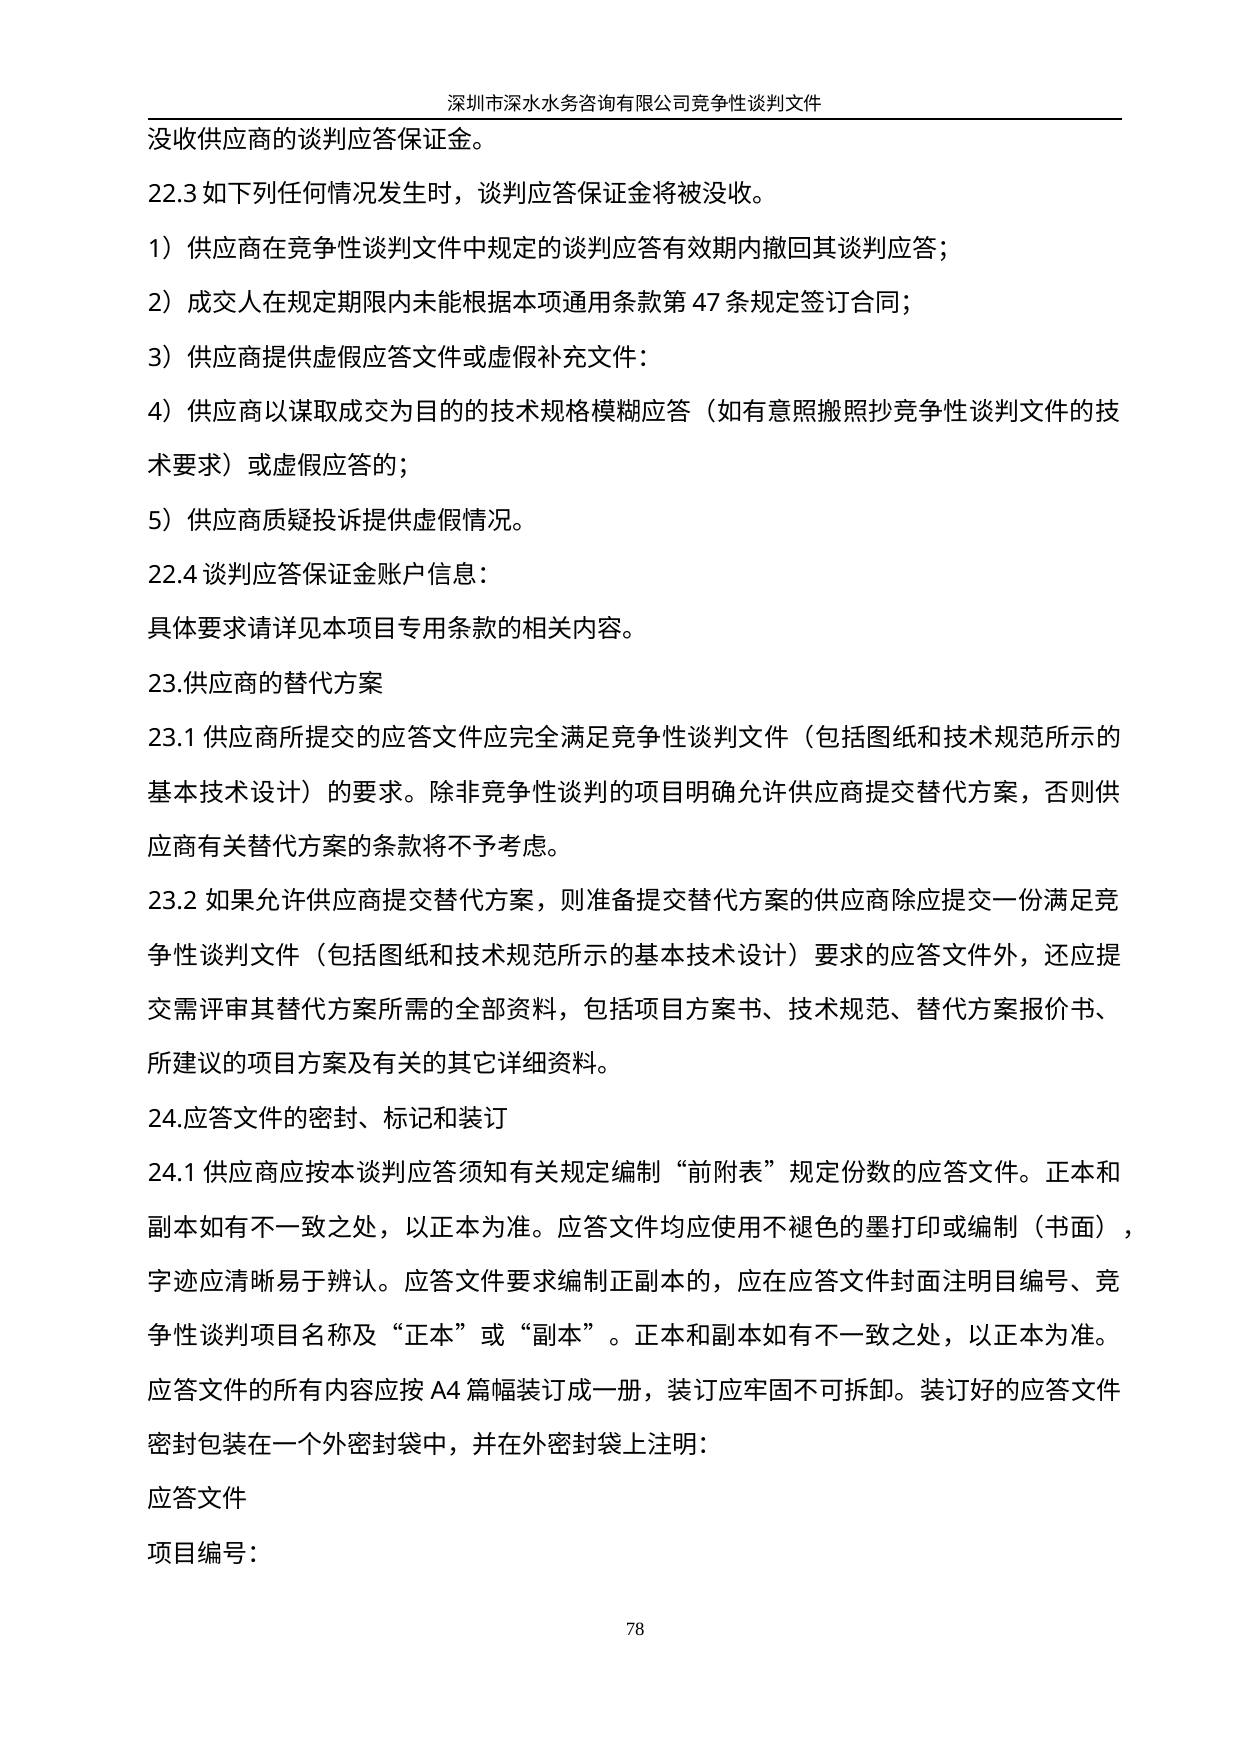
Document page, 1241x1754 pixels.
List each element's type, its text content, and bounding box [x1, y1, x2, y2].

text 22.4谈判应答保证金账户信息： [148, 554, 1122, 591]
text 23.2 如果允许供应商提交替代方案，则准备提交替代方案的供应商除应提交一份满足竞争性谈判文件（包括图纸和技术规范所示的基本技术设计）要求的应答文件外，还应提交需评审其替代方案所需的全部资料，包括项目方案书、技术规范、替代方案报价书、所建议的项目方案及有关的其它详细资料。 [148, 881, 1122, 1080]
text 5）供应商质疑投诉提供虚假情况。 [148, 500, 1122, 536]
text 2）成交人在规定期限内未能根据本项通用条款第47条规定签订合同； [148, 283, 1122, 319]
text 应答文件 [148, 1479, 1122, 1515]
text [148, 120, 1122, 156]
text 项目编号： [148, 1533, 1122, 1569]
text 24.应答文件的密封、标记和装订 [148, 1098, 1122, 1134]
text 4）供应商以谋取成交为目的的技术规格模糊应答（如有意照搬照抄竞争性谈判文件的技术要求）或虚假应答的； [148, 391, 1122, 482]
text 22.3如下列任何情况发生时，谈判应答保证金将被没收。 [148, 174, 1122, 210]
text 23.供应商的替代方案 [148, 663, 1122, 699]
text 3）供应商提供虚假应答文件或虚假补充文件： [148, 337, 1122, 373]
text 具体要求请详见本项目专用条款的相关内容。 [148, 609, 1122, 645]
text 24.1供应商应按本谈判应答须知有关规定编制“前附表”规定份数的应答文件。正本和副本如有不一致之处，以正本为准。应答文件均应使用不褪色的墨打印或编制（书面），字迹应清晰易于辨认。应答文件要求编制正副本的，应在应答文件封面注明目编号、竞争性谈判项目名称及“正本”或“副本”。正本和副本如有不一致之处，以正本为准。应答文件的所有内容应按A4篇幅装订成一册，装订应牢固不可拆卸。装订好的应答文件密封包装在一个外密封袋中，并在外密封袋上注明： [148, 1153, 1122, 1461]
text 1）供应商在竞争性谈判文件中规定的谈判应答有效期内撤回其谈判应答； [148, 228, 1122, 264]
text 23.1供应商所提交的应答文件应完全满足竞争性谈判文件（包括图纸和技术规范所示的基本技术设计）的要求。除非竞争性谈判的项目明确允许供应商提交替代方案，否则供应商有关替代方案的条款将不予考虑。 [148, 718, 1122, 863]
